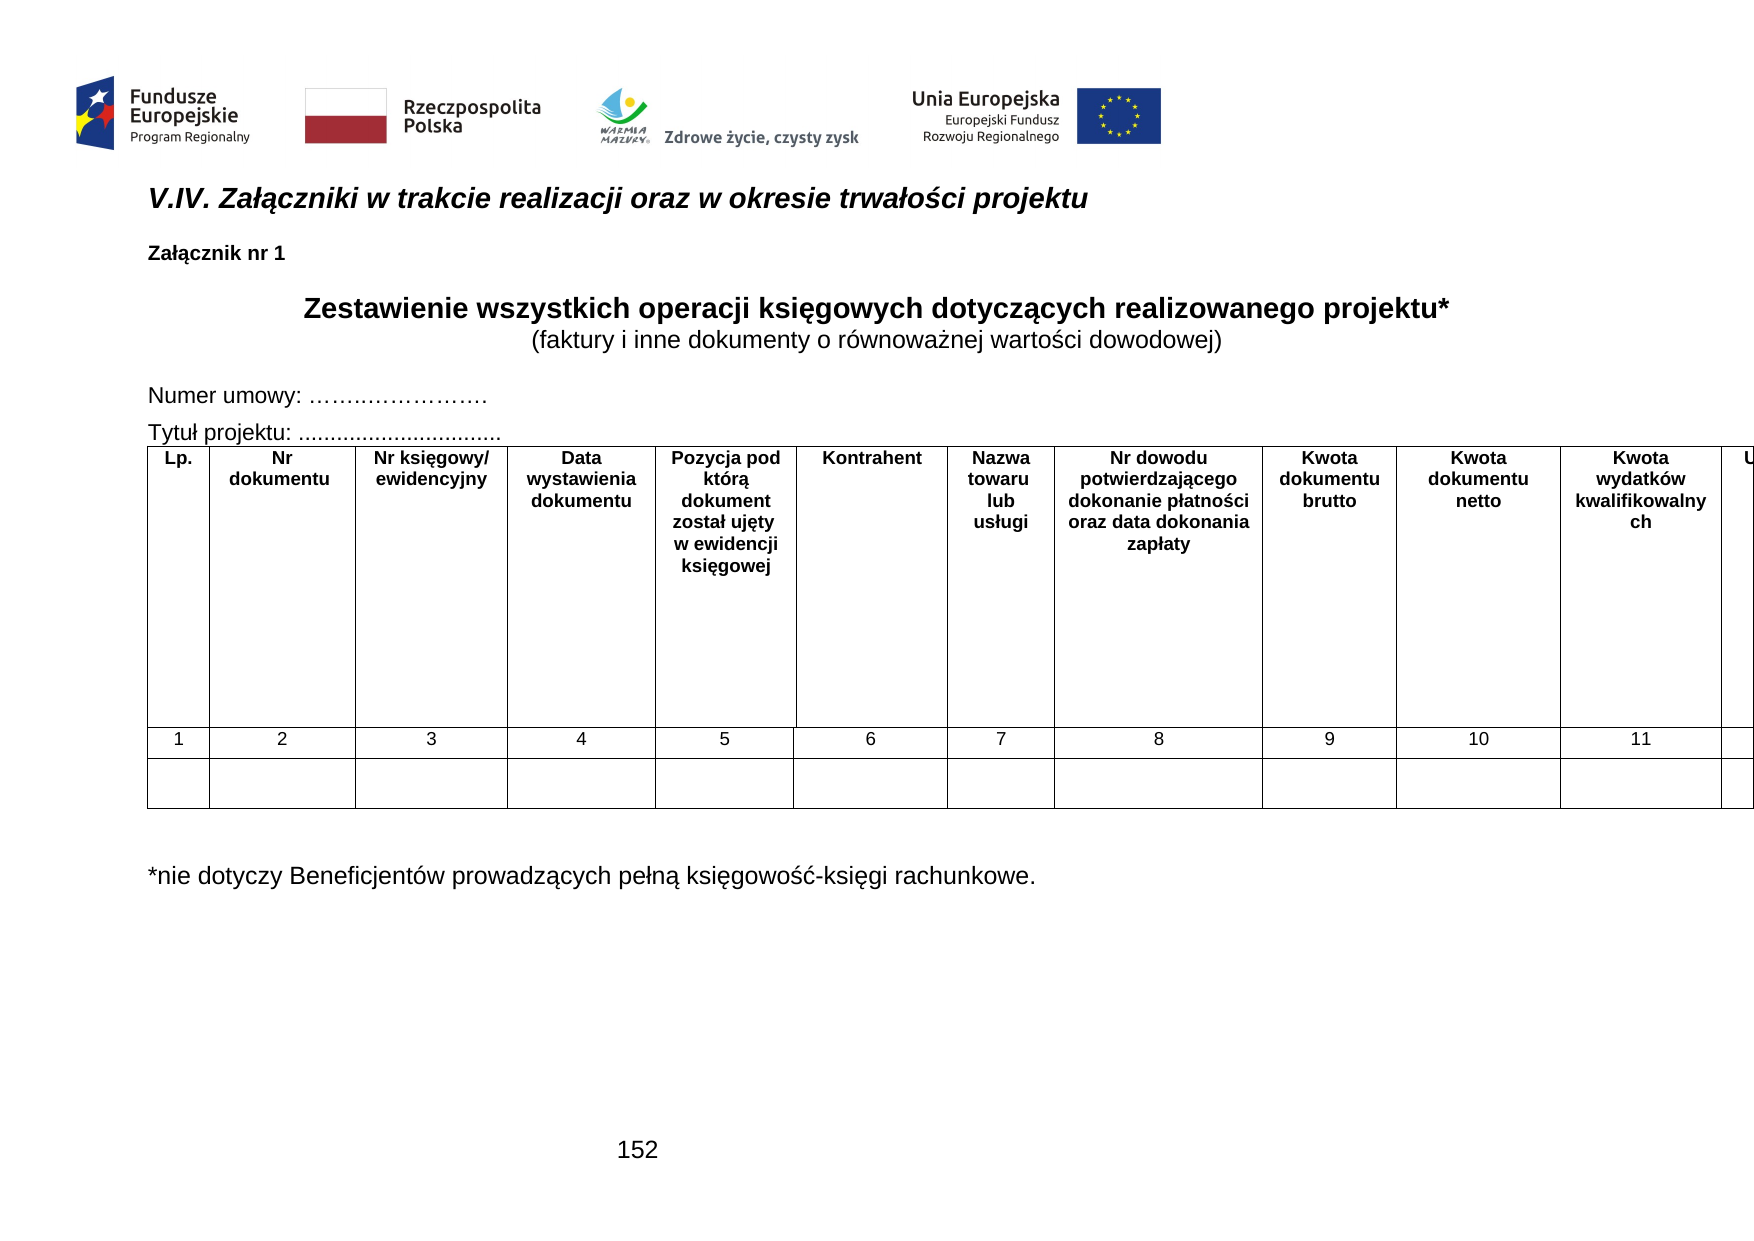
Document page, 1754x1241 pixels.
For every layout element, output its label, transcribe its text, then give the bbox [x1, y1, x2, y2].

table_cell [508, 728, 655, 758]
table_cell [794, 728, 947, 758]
text Zestawienie wszystkich operacji księgowych dotyczących realizowanego projektu* [148, 291, 1606, 325]
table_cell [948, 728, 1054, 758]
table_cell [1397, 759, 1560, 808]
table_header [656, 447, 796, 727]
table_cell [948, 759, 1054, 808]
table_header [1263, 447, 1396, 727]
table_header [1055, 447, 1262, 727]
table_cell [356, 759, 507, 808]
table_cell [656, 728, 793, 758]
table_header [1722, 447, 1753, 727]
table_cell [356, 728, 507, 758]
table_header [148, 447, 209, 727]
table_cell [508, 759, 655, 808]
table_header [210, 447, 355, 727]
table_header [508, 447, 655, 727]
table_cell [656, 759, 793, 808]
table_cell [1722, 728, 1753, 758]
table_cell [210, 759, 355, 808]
text (faktury i inne dokumenty o równoważnej wartości dowodowej) [148, 325, 1606, 354]
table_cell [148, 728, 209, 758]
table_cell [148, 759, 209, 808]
text *nie dotyczy Beneficjentów prowadzących pełną księgowość-księgi rachunkowe. [148, 861, 1606, 890]
text Tytuł projektu: ................................ [148, 419, 1606, 446]
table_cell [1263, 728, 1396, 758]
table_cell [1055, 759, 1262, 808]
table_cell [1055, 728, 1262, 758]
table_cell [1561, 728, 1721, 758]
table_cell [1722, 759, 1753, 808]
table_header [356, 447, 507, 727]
text Załącznik nr 1 [148, 241, 1606, 265]
picture [35, 55, 1198, 168]
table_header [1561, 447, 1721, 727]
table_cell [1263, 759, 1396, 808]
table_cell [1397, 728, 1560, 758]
text Numer umowy: ……..……………. [148, 382, 1606, 409]
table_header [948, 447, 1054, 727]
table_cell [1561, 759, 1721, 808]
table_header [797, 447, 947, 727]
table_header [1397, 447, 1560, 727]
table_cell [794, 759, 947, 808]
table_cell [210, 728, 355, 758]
text V.IV. Załączniki w trakcie realizacji oraz w okresie trwałości projektu [148, 181, 1606, 215]
